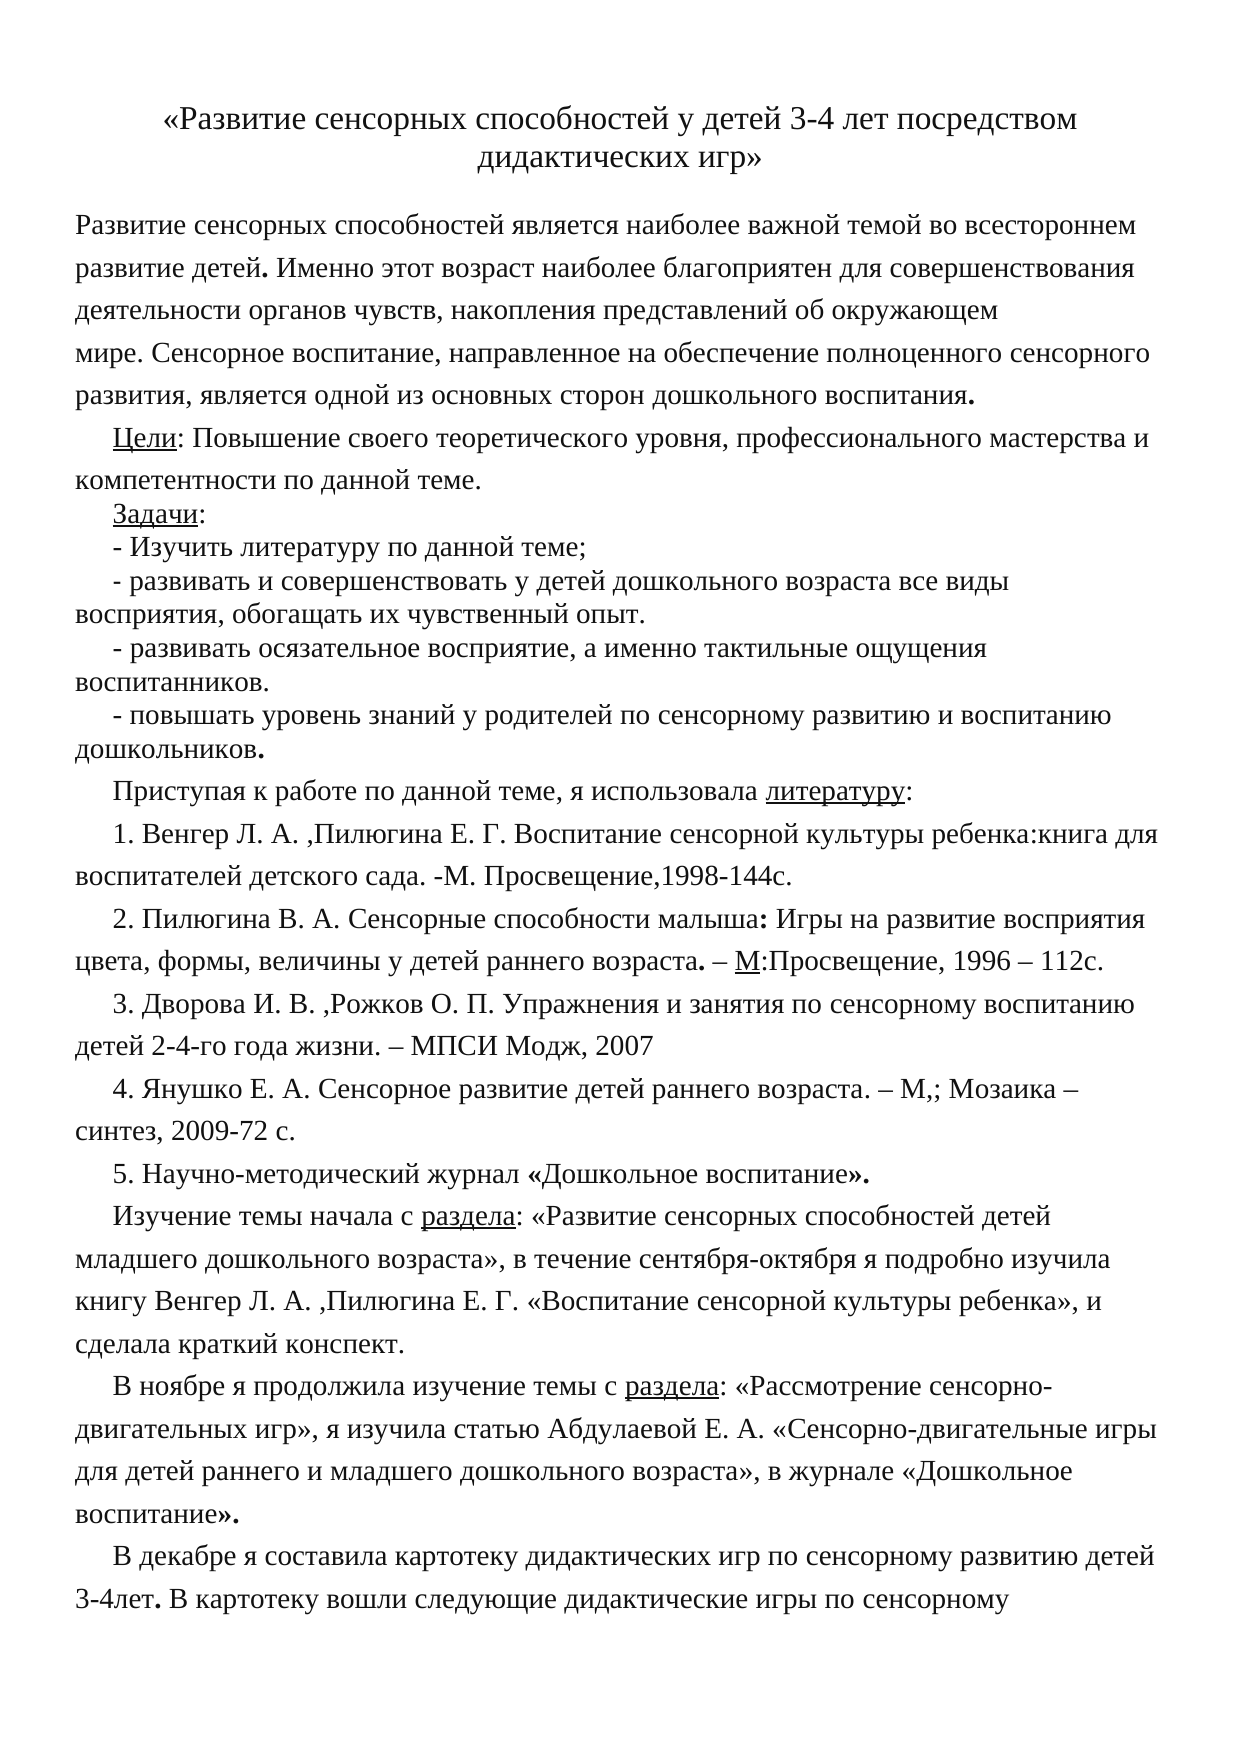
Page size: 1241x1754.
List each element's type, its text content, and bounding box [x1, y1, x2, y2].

text Задачи: [75, 496, 1165, 529]
text «Развитие сенсорных способностей у детей 3-4 лет посредством дидактических игр» [75, 98, 1165, 175]
text 4. Янушко Е. А. Сенсорное развитие детей раннего возраста. – М,; Мозаика – синтез, 2009-72 с. [75, 1062, 1165, 1147]
text 1. Венгер Л. А. ,Пилюгина Е. Г. Воспитание сенсорной культуры ребенка:книга для воспитателей детского сада. -М. Просвещение,1998-144с. [75, 807, 1165, 892]
text Развитие сенсорных способностей является наиболее важной темой во всестороннем развитие детей. Именно этот возраст наиболее благоприятен для совершенствования деятельности органов чувств, накопления представлений об окружающем мире. Сенсорное воспитание, направленное на обеспечение полноценного сенсорного развития, является одной из основных сторон дошкольного воспитания. [75, 198, 1165, 411]
text - развивать и совершенствовать у детей дошкольного возраста все виды восприятия, обогащать их чувственный опыт. [75, 563, 1165, 630]
text - повышать уровень знаний у родителей по сенсорному развитию и воспитанию дошкольников. [75, 697, 1165, 764]
text - развивать осязательное восприятие, а именно тактильные ощущения воспитанников. [75, 630, 1165, 697]
text - Изучить литературу по данной теме; [75, 529, 1165, 563]
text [75, 1529, 1165, 1614]
text Приступая к работе по данной теме, я использовала литературу: [75, 764, 1165, 807]
text Цели: Повышение своего теоретического уровня, профессионального мастерства и компетентности по данной теме. [75, 411, 1165, 496]
text 3. Дворова И. В. ,Рожков О. П. Упражнения и занятия по сенсорному воспитанию детей 2-4-го года жизни. – МПСИ Модж, 2007 [75, 977, 1165, 1062]
text 2. Пилюгина В. А. Сенсорные способности малыша: Игры на развитие восприятия цвета, формы, величины у детей раннего возраста. – М:Просвещение, 1996 – 112с. [75, 892, 1165, 977]
text 5. Научно-методический журнал «Дошкольное воспитание». [75, 1147, 1165, 1189]
text В ноябре я продолжила изучение темы с раздела: «Рассмотрение сенсорно-двигательных игр», я изучила статью Абдулаевой Е. А. «Сенсорно-двигательные игры для детей раннего и младшего дошкольного возраста», в журнале «Дошкольное воспитание». [75, 1359, 1165, 1529]
text Изучение темы начала с раздела: «Развитие сенсорных способностей детей младшего дошкольного возраста», в течение сентября-октября я подробно изучила книгу Венгер Л. А. ,Пилюгина Е. Г. «Воспитание сенсорной культуры ребенка», и сделала краткий конспект. [75, 1189, 1165, 1359]
